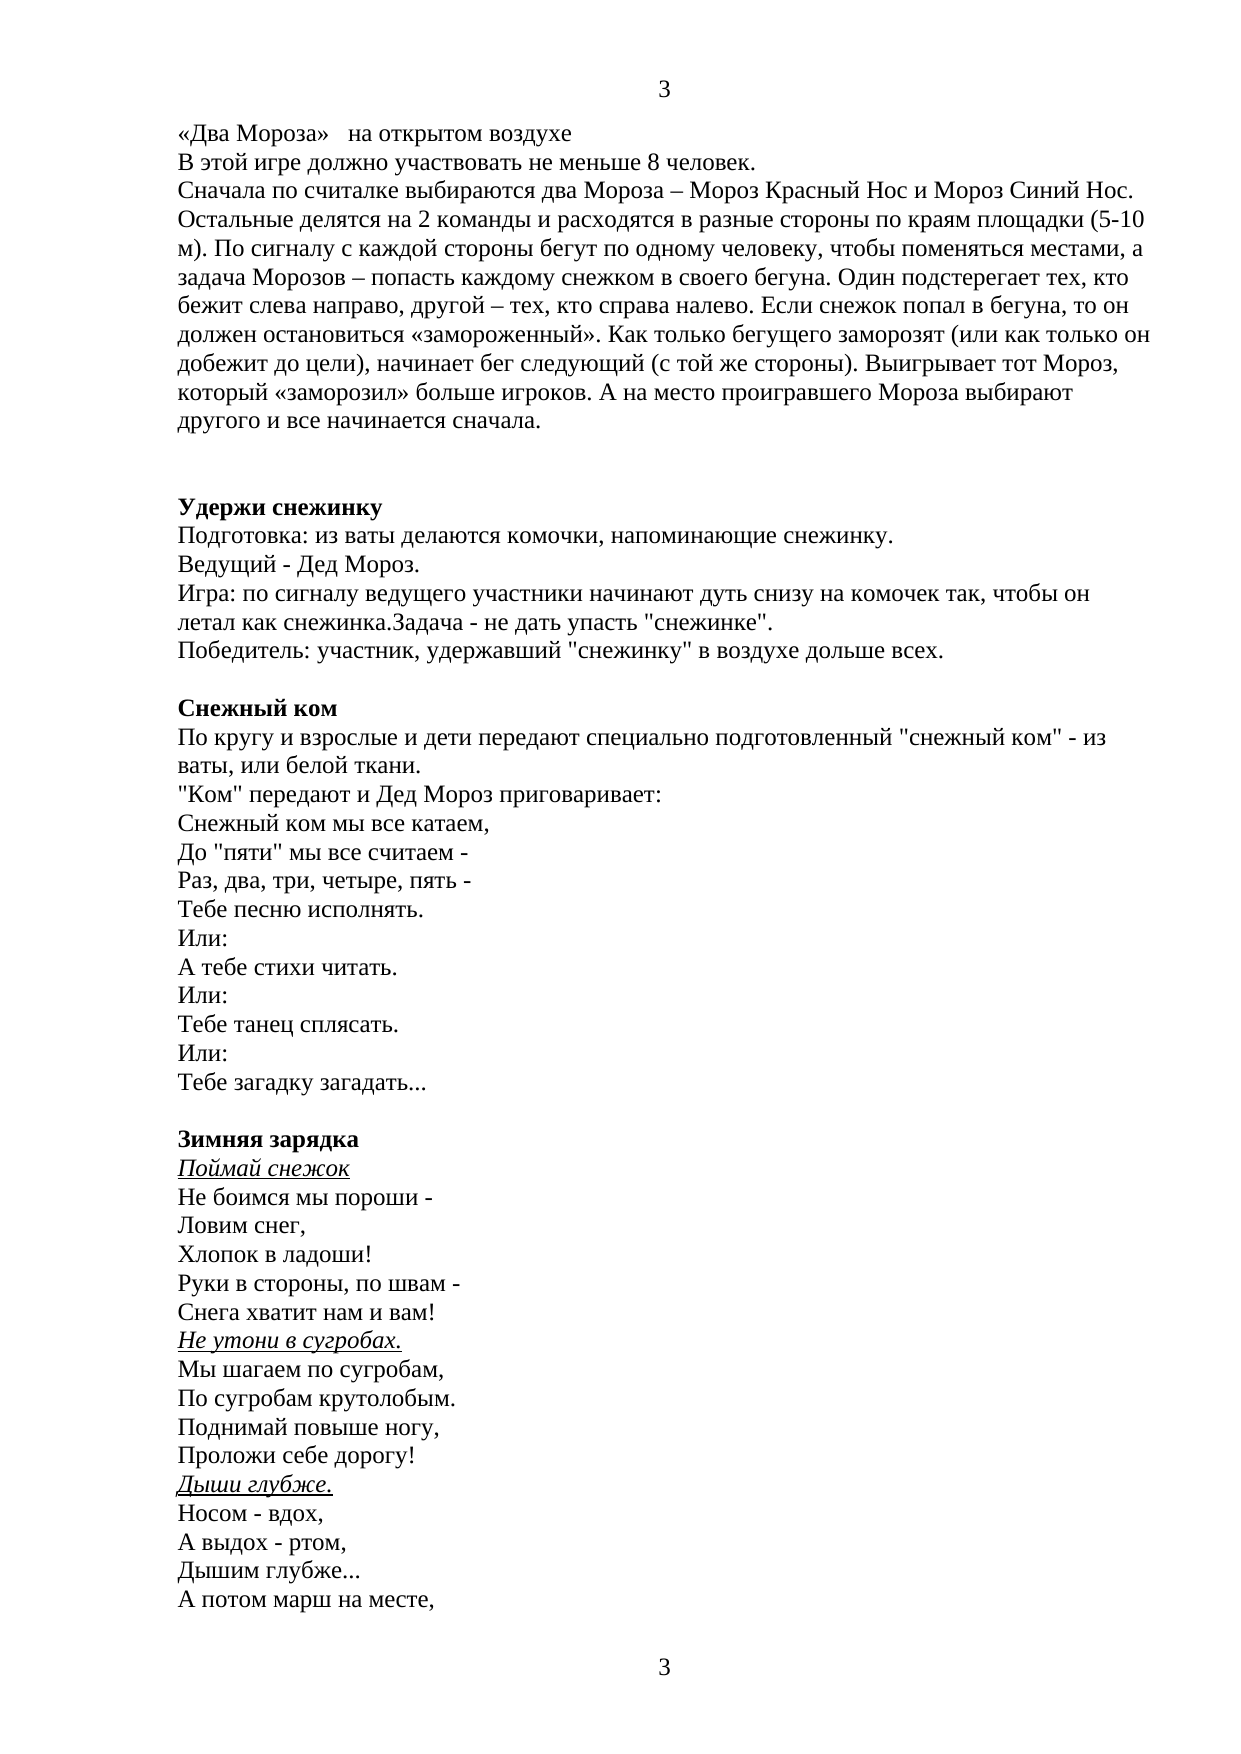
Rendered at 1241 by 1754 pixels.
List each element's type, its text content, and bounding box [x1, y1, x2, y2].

text Снежный ком [177, 693, 1152, 722]
text «Два Мороза» на открытом воздухе [177, 118, 1152, 147]
text Удержи снежинку Подготовка: из ваты делаются комочки, напоминающие снежинку. Ведущий - Дед Мороз. Игра: по сигналу ведущего участники начинают дуть снизу на комочек так, чтобы он летал как снежинка.Задача - не дать упасть "снежинке". Победитель: участник, удержавший "снежинку" в воздухе дольше всех. [177, 492, 1152, 664]
text В этой игре должно участвовать не меньше 8 человек. Сначала по считалке выбираются два Мороза – Мороз Красный Нос и Мороз Синий Нос. Остальные делятся на 2 команды и расходятся в разные стороны по краям площадки (5-). По сигналу с каждой стороны бегут по одному человеку, чтобы поменяться местами, а задача Морозов – попасть каждому снежком в своего бегуна. Один подстерегает тех, кто бежит слева направо, другой – тех, кто справа налево. Если снежок попал в бегуна, то он должен остановиться «замороженный». Как только бегущего заморозят (или как только он добежит до цели), начинает бег следующий (с той же стороны). Выигрывает тот Мороз, который «заморозил» больше игроков. А на место проигравшего Мороза выбирают другого и все начинается сначала. [177, 147, 1152, 434]
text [177, 1153, 1152, 1613]
text По кругу и взрослые и дети передают специально подготовленный "снежный ком" - из ваты, или белой ткани. "Ком" передают и Дед Мороз приговаривает: Снежный ком мы все катаем, До "пяти" мы все считаем - Раз, два, три, четыре, пять - Тебе песню исполнять. Или: А тебе стихи читать. Или: Тебе танец сплясать. Или: Тебе загадку загадать... [177, 722, 1152, 1096]
text Зимняя зарядка [177, 1124, 1152, 1153]
